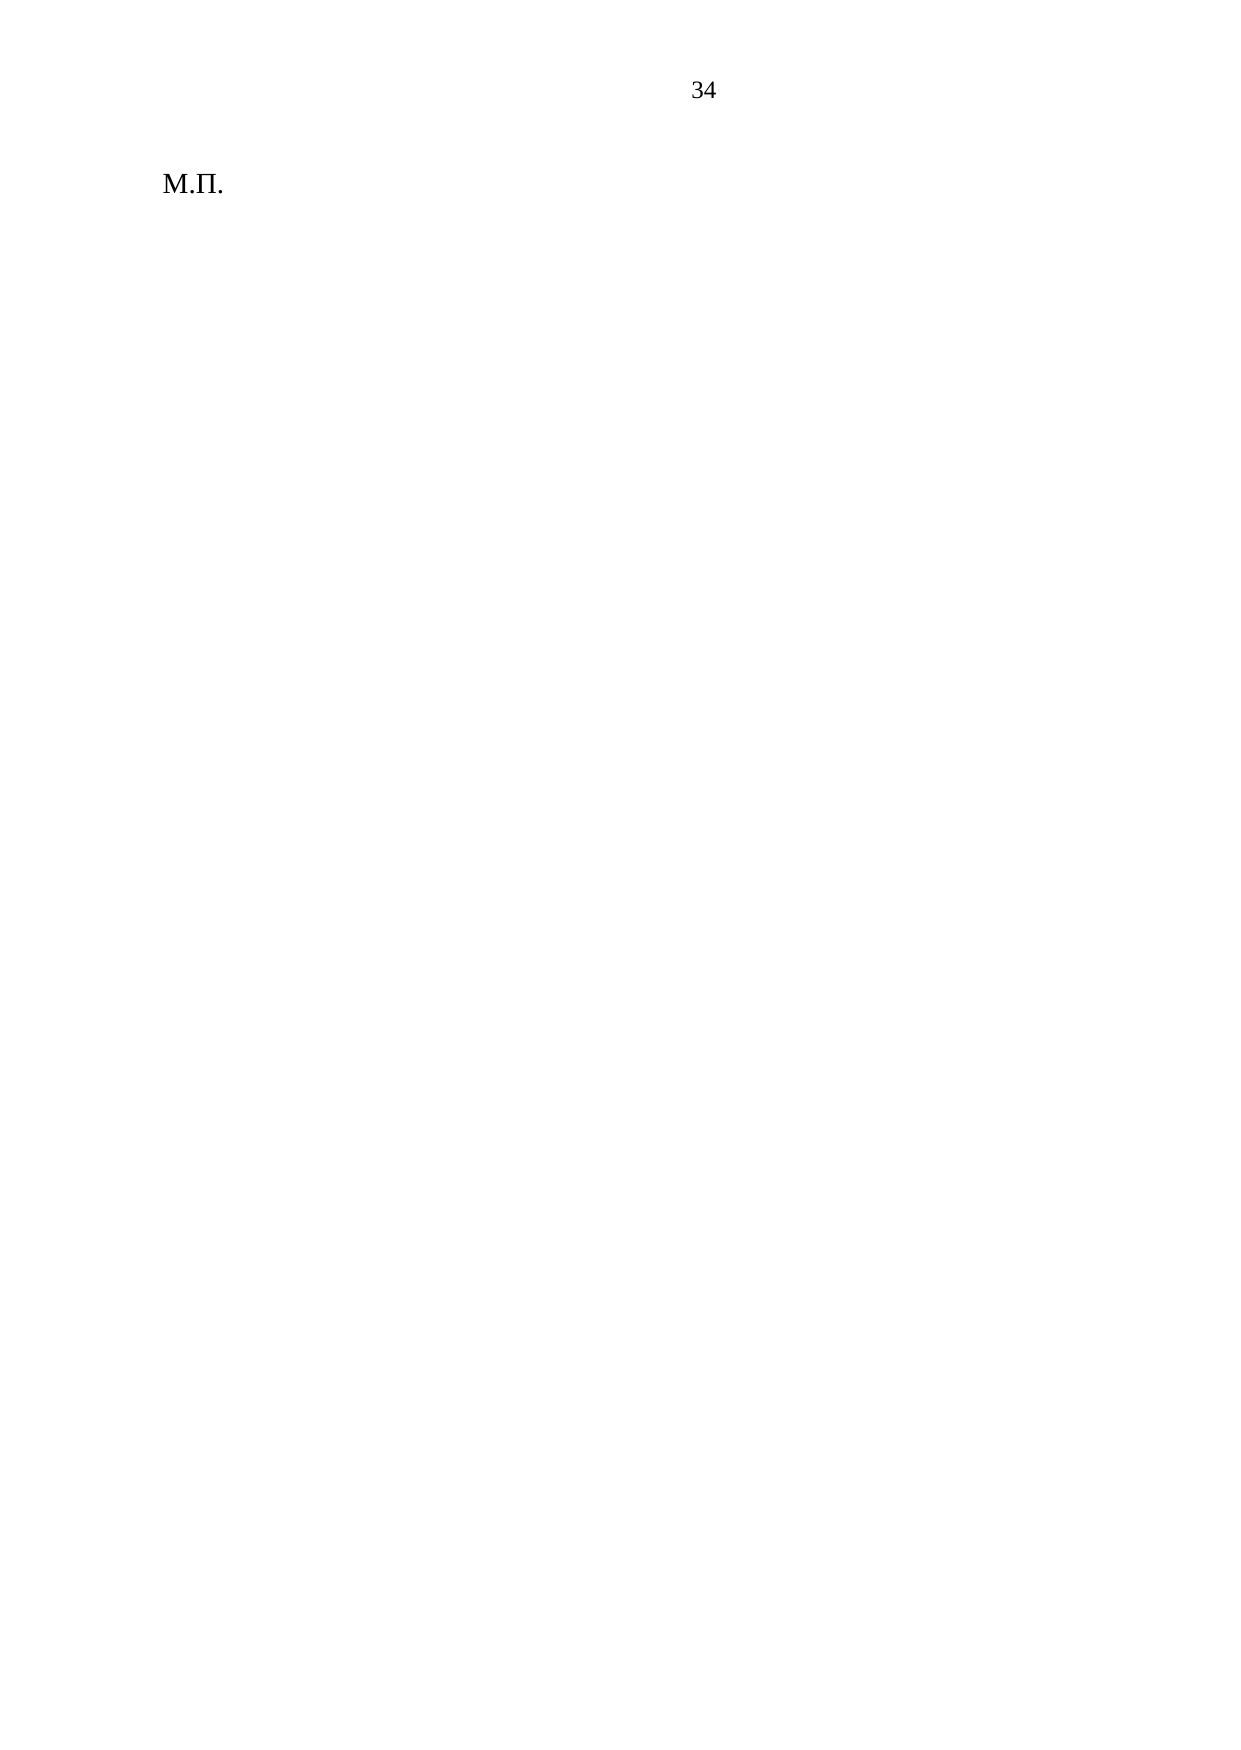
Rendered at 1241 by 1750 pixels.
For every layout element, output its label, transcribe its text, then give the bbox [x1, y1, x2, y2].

text М.П. [162, 166, 1169, 199]
